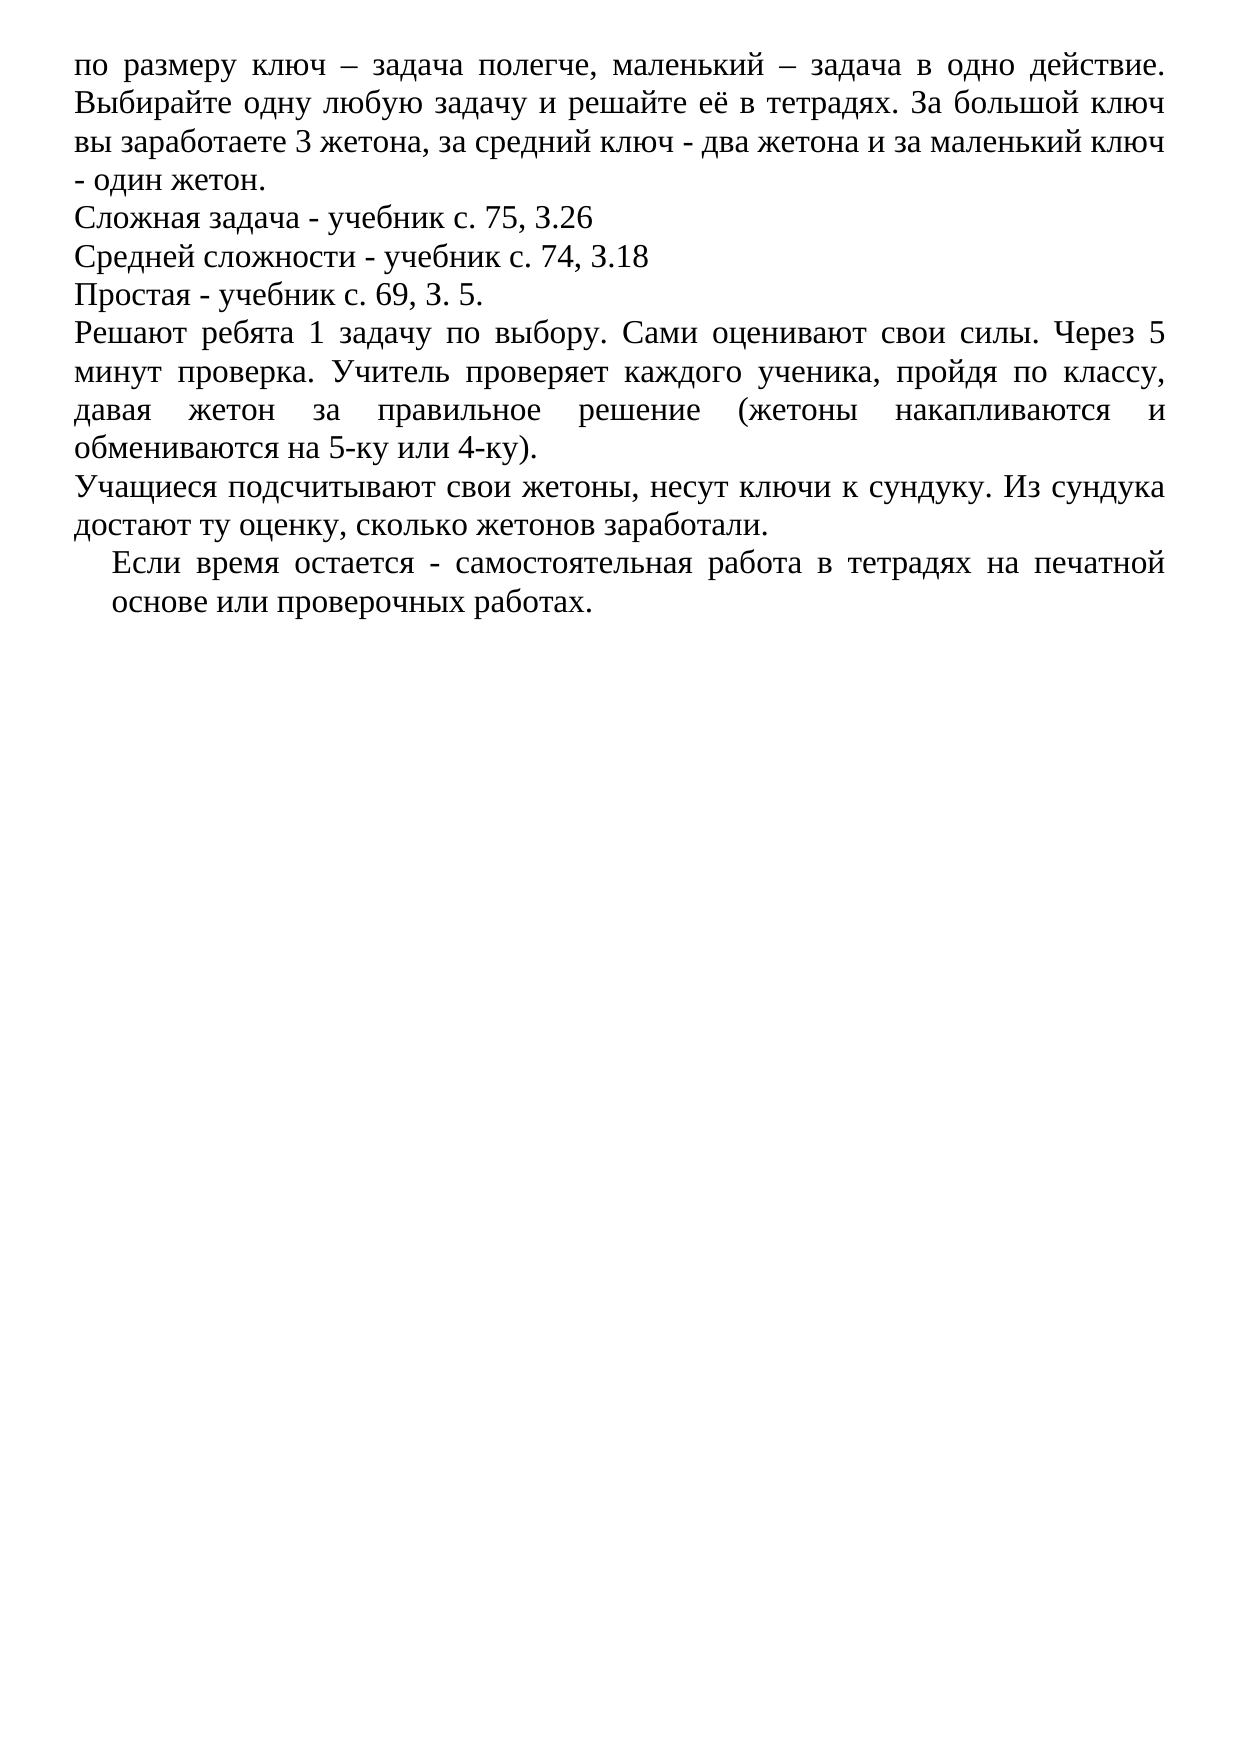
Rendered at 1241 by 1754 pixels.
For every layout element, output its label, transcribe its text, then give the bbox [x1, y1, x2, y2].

text Решают ребята 1 задачу по выбору. Сами оценивают свои силы. Через 5 минут проверка. Учитель проверяет каждого ученика, пройдя по классу, давая жетон за правильное решение (жетоны накапливаются и обмениваются на 5-ку или 4-ку). [74, 313, 1167, 466]
text Сложная задача - учебник с. 75, З.26 [74, 198, 1167, 236]
text Если время остается - самостоятельная работа в тетрадях на печатной основе или проверочных работах. [111, 543, 1167, 619]
text Средней сложности - учебник с. 74, З.18 [74, 236, 1167, 274]
text Простая - учебник с. 69, З. 5. [74, 274, 1167, 313]
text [74, 44, 1167, 198]
text Учащиеся подсчитывают свои жетоны, несут ключи к сундуку. Из сундука достают ту оценку, сколько жетонов заработали. [74, 466, 1167, 543]
